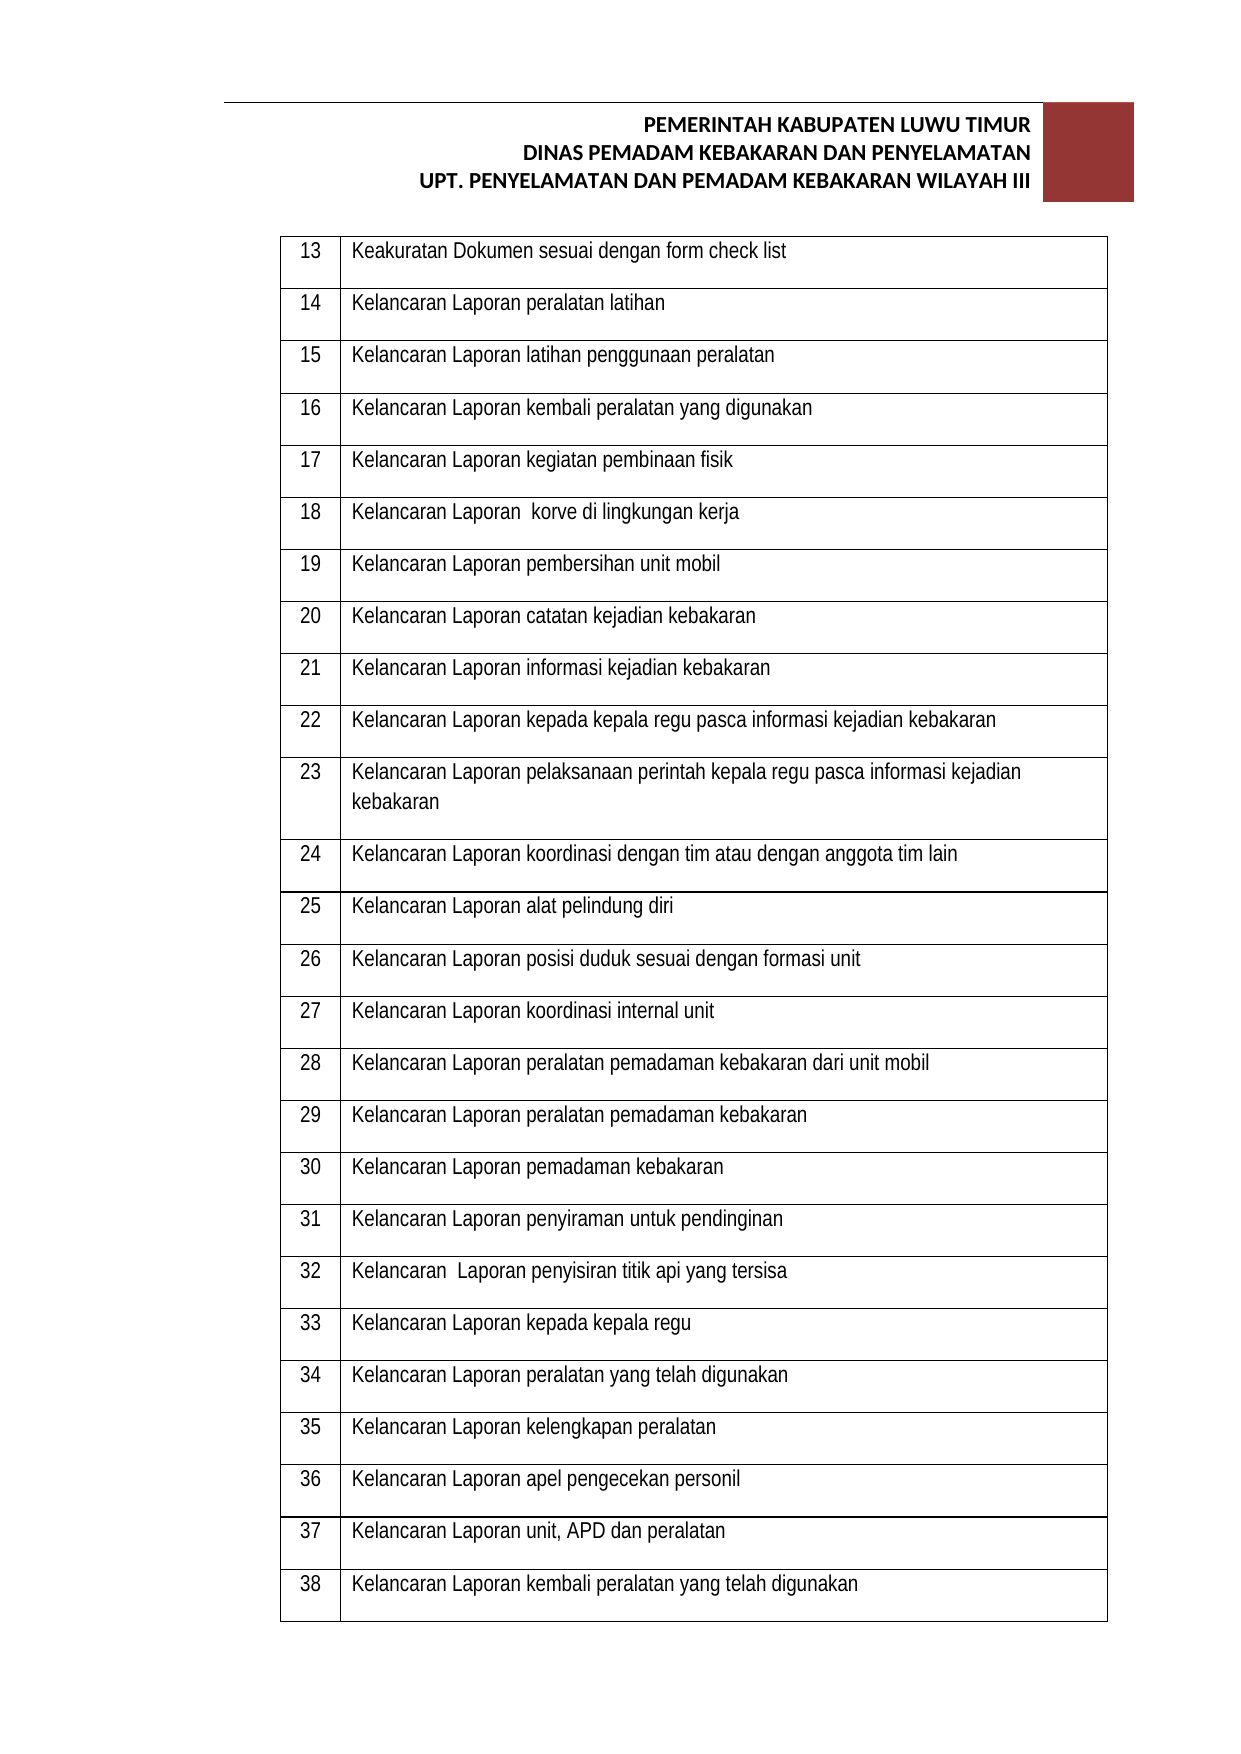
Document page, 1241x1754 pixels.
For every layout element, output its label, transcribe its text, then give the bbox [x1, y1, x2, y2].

table_cell Kelancaran Laporan kepada kepala regu pasca informasi kejadian kebakaran [341, 706, 1107, 757]
table_cell 31 [281, 1205, 340, 1256]
table_cell 30 [281, 1153, 340, 1204]
table_cell Keakuratan Dokumen sesuai dengan form check list [341, 237, 1107, 288]
table_cell 34 [281, 1361, 340, 1412]
table_cell Kelancaran Laporan pelaksanaan perintah kepala regu pasca informasi kejadian kebakaran [341, 758, 1107, 839]
table_cell 38 [281, 1570, 340, 1621]
table_cell 13 [281, 237, 340, 288]
table_cell 18 [281, 498, 340, 549]
table_cell 33 [281, 1309, 340, 1360]
table_cell Kelancaran Laporan kegiatan pembinaan fisik [341, 446, 1107, 497]
table_cell 24 [281, 840, 340, 891]
table_cell 22 [281, 706, 340, 757]
table_cell Kelancaran Laporan alat pelindung diri [341, 893, 1107, 943]
table_cell 32 [281, 1257, 340, 1308]
table_cell 16 [281, 394, 340, 444]
table_cell 25 [281, 893, 340, 943]
table_cell Kelancaran Laporan informasi kejadian kebakaran [341, 654, 1107, 705]
table_cell 28 [281, 1049, 340, 1100]
table_cell 14 [281, 289, 340, 340]
table_cell 37 [281, 1518, 340, 1568]
table_cell Kelancaran Laporan kembali peralatan yang telah digunakan [341, 1570, 1107, 1621]
table_cell Kelancaran Laporan korve di lingkungan kerja [341, 498, 1107, 549]
table_cell Kelancaran Laporan kelengkapan peralatan [341, 1413, 1107, 1464]
table_cell Kelancaran Laporan penyisiran titik api yang tersisa [341, 1257, 1107, 1308]
table_cell Kelancaran Laporan koordinasi dengan tim atau dengan anggota tim lain [341, 840, 1107, 891]
table_cell Kelancaran Laporan peralatan pemadaman kebakaran [341, 1101, 1107, 1152]
table_cell 19 [281, 550, 340, 601]
table_cell Kelancaran Laporan kembali peralatan yang digunakan [341, 394, 1107, 444]
table_cell Kelancaran Laporan peralatan pemadaman kebakaran dari unit mobil [341, 1049, 1107, 1100]
table_cell Kelancaran Laporan peralatan latihan [341, 289, 1107, 340]
table_cell Kelancaran Laporan pemadaman kebakaran [341, 1153, 1107, 1204]
table_cell 36 [281, 1465, 340, 1516]
table_cell 29 [281, 1101, 340, 1152]
table_cell Kelancaran Laporan unit, APD dan peralatan [341, 1518, 1107, 1568]
table_cell 35 [281, 1413, 340, 1464]
table_cell Kelancaran Laporan posisi duduk sesuai dengan formasi unit [341, 945, 1107, 996]
table_cell Kelancaran Laporan penyiraman untuk pendinginan [341, 1205, 1107, 1256]
table_cell Kelancaran Laporan koordinasi internal unit [341, 997, 1107, 1048]
table_cell Kelancaran Laporan peralatan yang telah digunakan [341, 1361, 1107, 1412]
table_cell 17 [281, 446, 340, 497]
table_cell Kelancaran Laporan latihan penggunaan peralatan [341, 341, 1107, 392]
table_cell Kelancaran Laporan kepada kepala regu [341, 1309, 1107, 1360]
table_cell Kelancaran Laporan catatan kejadian kebakaran [341, 602, 1107, 653]
table_cell 20 [281, 602, 340, 653]
table_cell 27 [281, 997, 340, 1048]
table_cell Kelancaran Laporan pembersihan unit mobil [341, 550, 1107, 601]
table_cell Kelancaran Laporan apel pengecekan personil [341, 1465, 1107, 1516]
table_cell 15 [281, 341, 340, 392]
table_cell 23 [281, 758, 340, 839]
table_cell 26 [281, 945, 340, 996]
table_cell 21 [281, 654, 340, 705]
